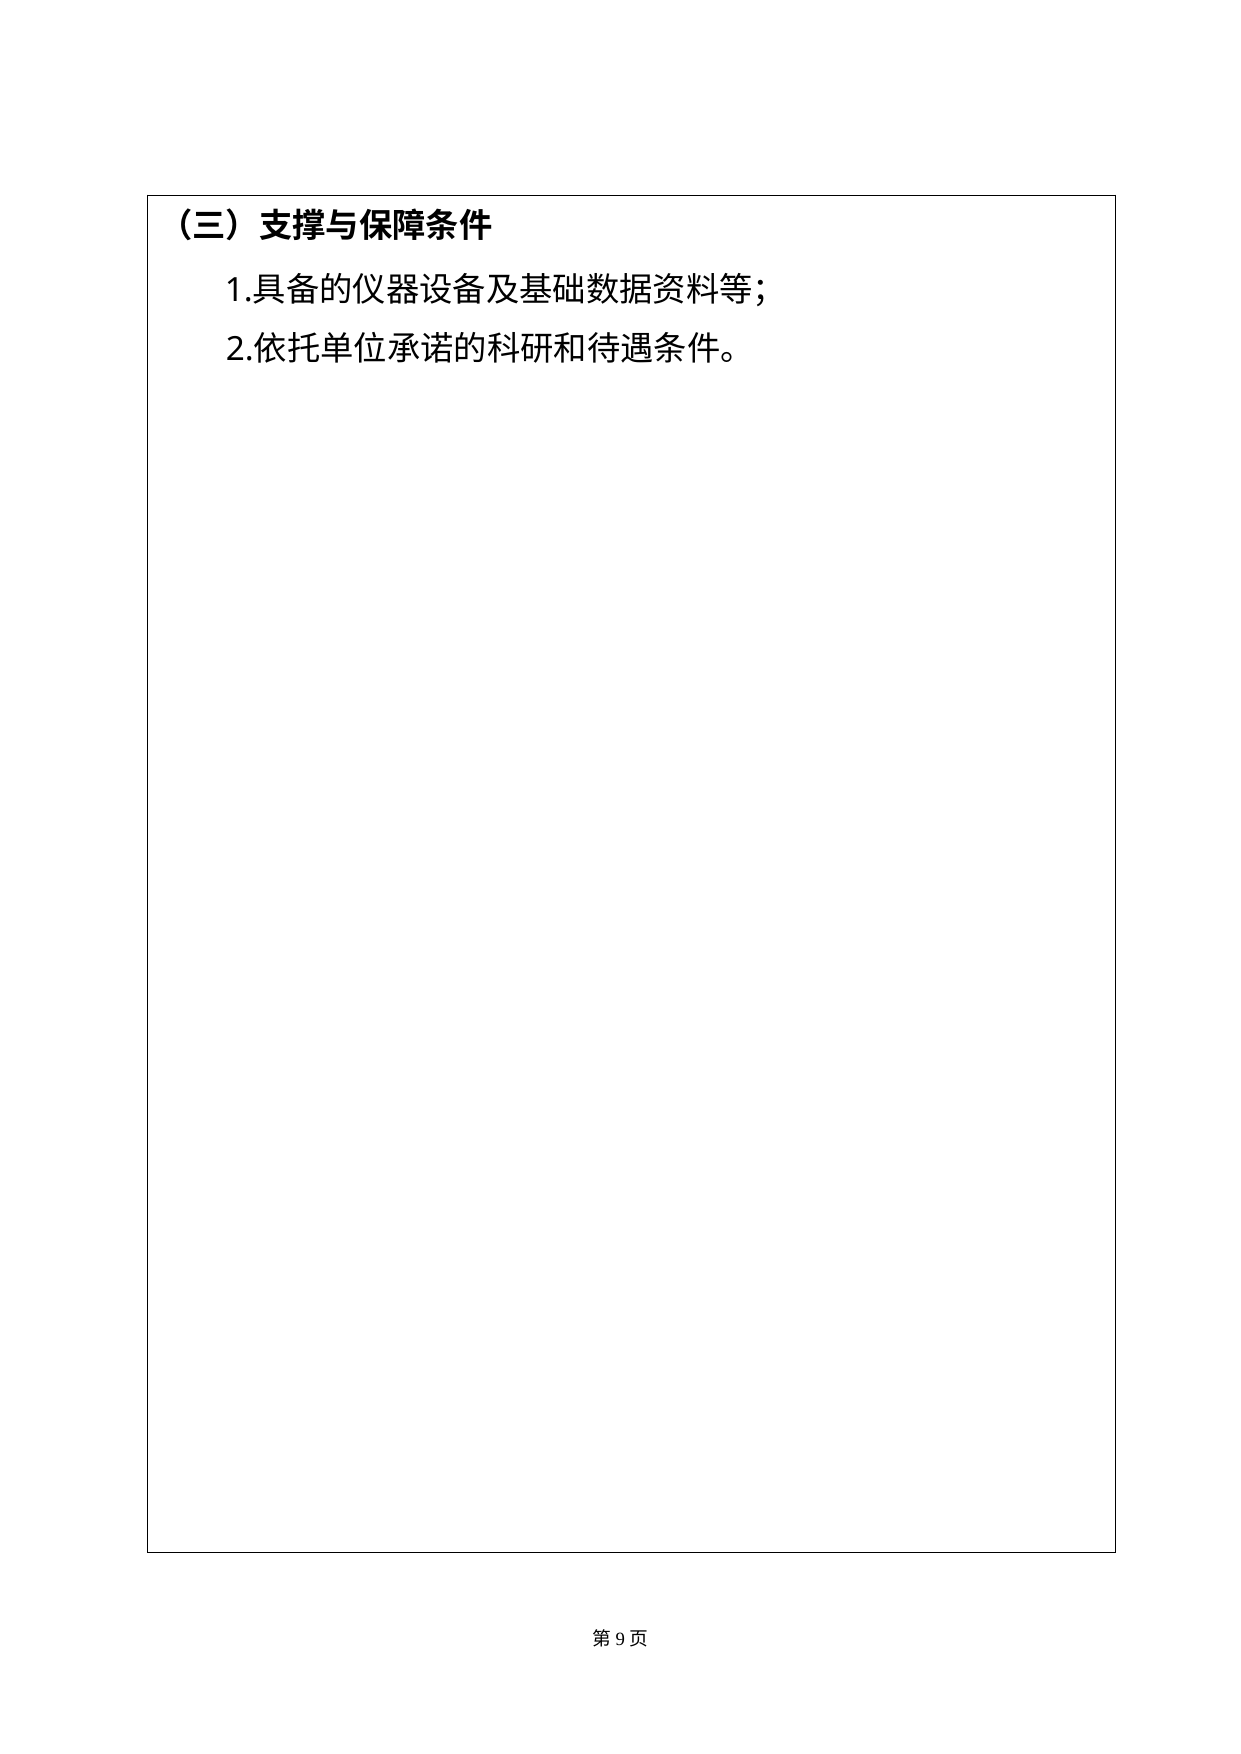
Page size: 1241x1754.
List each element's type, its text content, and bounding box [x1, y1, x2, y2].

table_header （三）支撑与保障条件 1.具备的仪器设备及基础数据资料等； 2.依托单位承诺的科研和待遇条件。 [148, 196, 1115, 1552]
